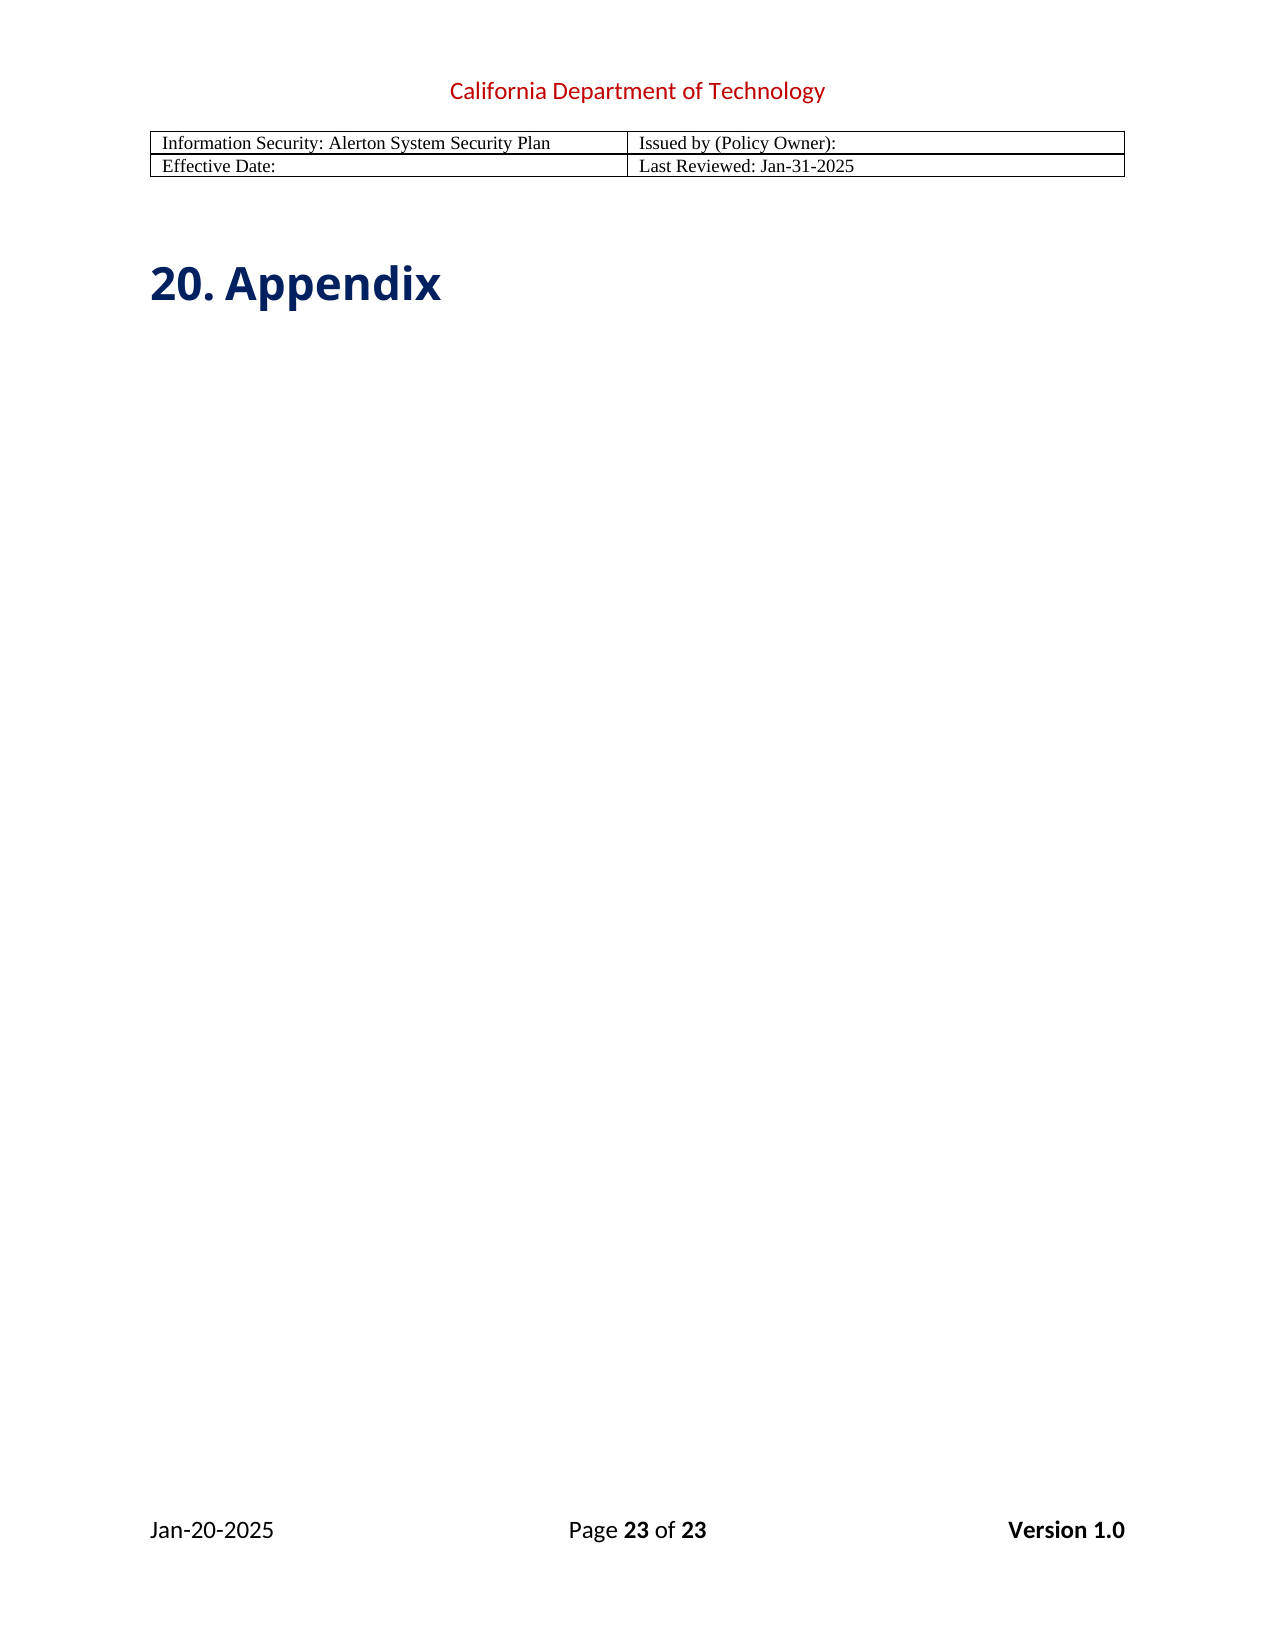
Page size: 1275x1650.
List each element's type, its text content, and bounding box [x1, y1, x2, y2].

subtitle Appendix [150, 252, 1125, 314]
